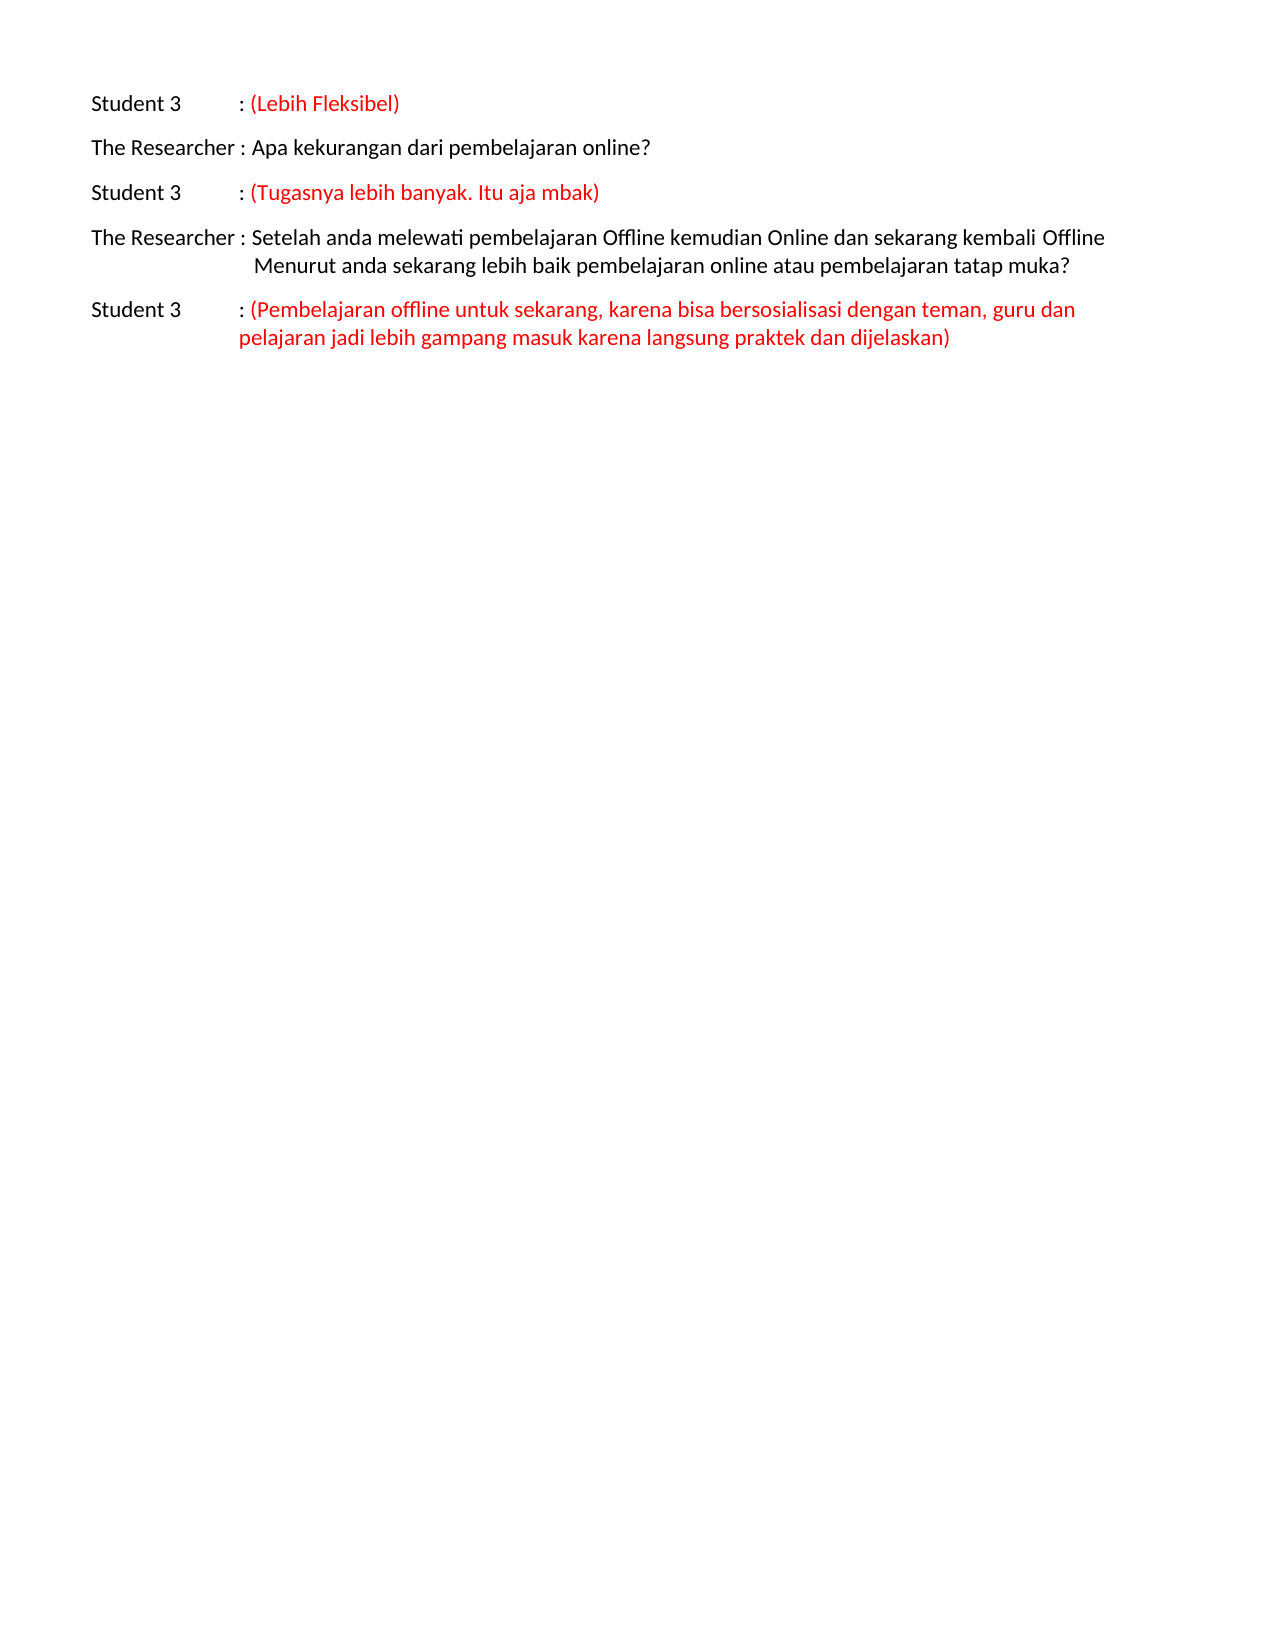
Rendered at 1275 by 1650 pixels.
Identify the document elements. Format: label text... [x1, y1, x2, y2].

text Student 3 : (Pembelajaran offline untuk sekarang, karena bisa bersosialisasi dengan teman, guru dan pelajaran jadi lebih gampang masuk karena langsung praktek dan dijelaskan) [91, 295, 1125, 351]
text The Researcher : Setelah anda melewati pembelajaran Offline kemudian Online dan sekarang kembali Offline Menurut anda sekarang lebih baik pembelajaran online atau pembelajaran tatap muka? [91, 223, 1125, 279]
text The Researcher : Apa kekurangan dari pembelajaran online? [91, 133, 1125, 161]
text Student 3 : (Lebih Fleksibel) [91, 89, 1125, 117]
text Student 3 : (Tugasnya lebih banyak. Itu aja mbak) [91, 178, 1125, 206]
